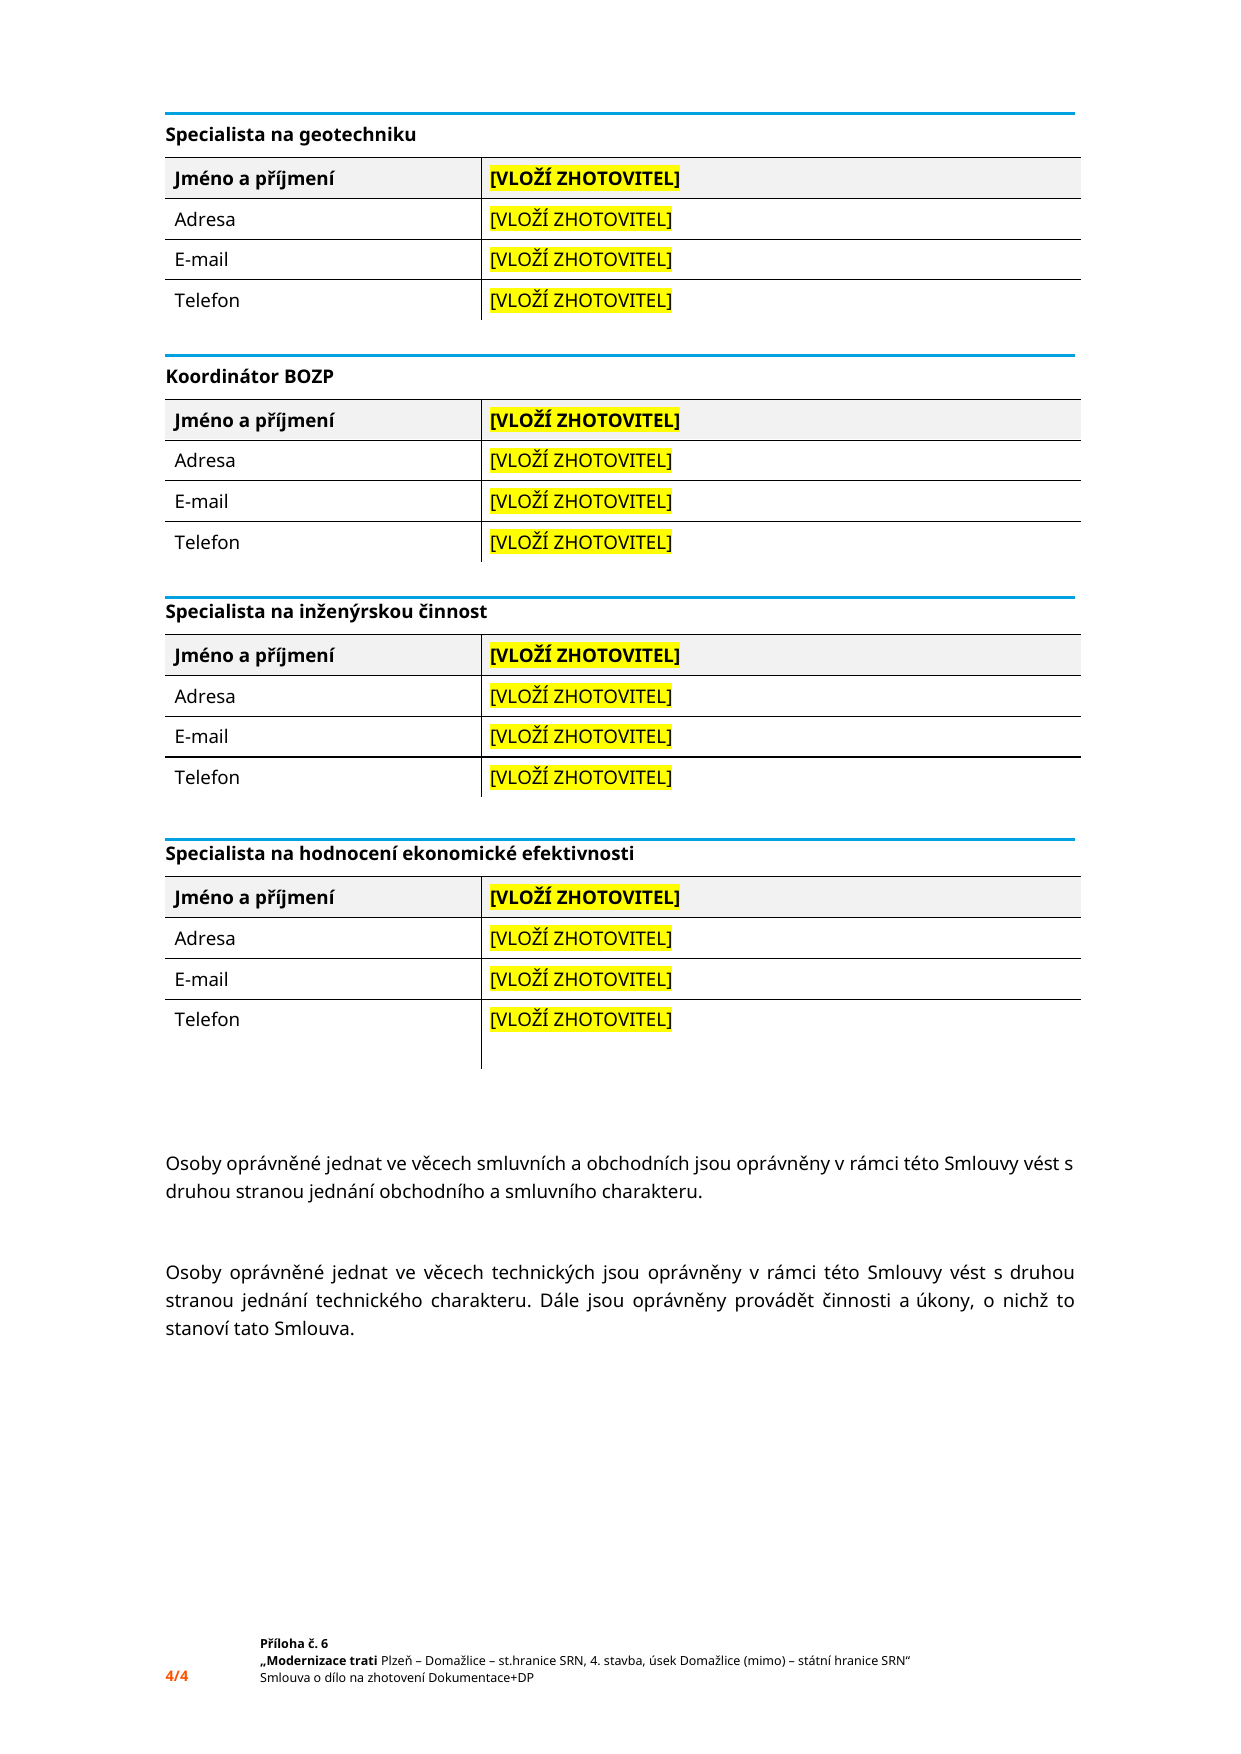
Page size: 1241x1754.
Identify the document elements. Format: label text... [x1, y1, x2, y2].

table_cell E-mail [165, 959, 481, 998]
table_cell E-mail [165, 717, 481, 756]
table_cell Telefon [165, 1000, 481, 1069]
text Specialista na hodnocení ekonomické efektivnosti [165, 841, 1075, 866]
table_cell [VLOŽÍ ZHOTOVITEL] [482, 280, 1081, 320]
table_cell [VLOŽÍ ZHOTOVITEL] [482, 481, 1081, 521]
table_cell Telefon [165, 522, 481, 562]
table_cell Adresa [165, 918, 481, 958]
table_header [VLOŽÍ ZHOTOVITEL] [482, 158, 1081, 198]
table_cell [VLOŽÍ ZHOTOVITEL] [482, 918, 1081, 958]
table_cell Telefon [165, 758, 481, 797]
table_header [VLOŽÍ ZHOTOVITEL] [482, 635, 1081, 675]
table_header Jméno a příjmení [165, 158, 481, 198]
table_header Jméno a příjmení [165, 400, 481, 439]
table_cell [VLOŽÍ ZHOTOVITEL] [482, 240, 1081, 279]
table_cell [VLOŽÍ ZHOTOVITEL] [482, 522, 1081, 562]
table_cell [VLOŽÍ ZHOTOVITEL] [482, 758, 1081, 797]
table_cell [VLOŽÍ ZHOTOVITEL] [482, 1000, 1081, 1069]
table_cell [VLOŽÍ ZHOTOVITEL] [482, 441, 1081, 480]
table_cell [VLOŽÍ ZHOTOVITEL] [482, 717, 1081, 756]
table_cell E-mail [165, 481, 481, 521]
table_header Jméno a příjmení [165, 877, 481, 917]
table_header [VLOŽÍ ZHOTOVITEL] [482, 400, 1081, 439]
table_cell Telefon [165, 280, 481, 320]
table_cell Adresa [165, 199, 481, 238]
table_header [VLOŽÍ ZHOTOVITEL] [482, 877, 1081, 917]
table_cell [VLOŽÍ ZHOTOVITEL] [482, 199, 1081, 238]
text Specialista na geotechniku [165, 115, 1075, 147]
table_cell [VLOŽÍ ZHOTOVITEL] [482, 959, 1081, 998]
table_cell E-mail [165, 240, 481, 279]
text Koordinátor BOZP [165, 357, 1075, 389]
table_header Jméno a příjmení [165, 635, 481, 675]
table_cell Adresa [165, 676, 481, 716]
table_cell [VLOŽÍ ZHOTOVITEL] [482, 676, 1081, 716]
table_cell Adresa [165, 441, 481, 480]
text Osoby oprávněné jednat ve věcech smluvních a obchodních jsou oprávněny v rámci této Smlouvy vést s druhou stranou jednání obchodního a smluvního charakteru. [165, 1150, 1075, 1203]
text Osoby oprávněné jednat ve věcech technických jsou oprávněny v rámci této Smlouvy vést s druhou stranou jednání technického charakteru. Dále jsou oprávněny provádět činnosti a úkony, o nichž to stanoví tato Smlouva. [165, 1259, 1075, 1341]
text Specialista na inženýrskou činnost [165, 599, 1075, 624]
